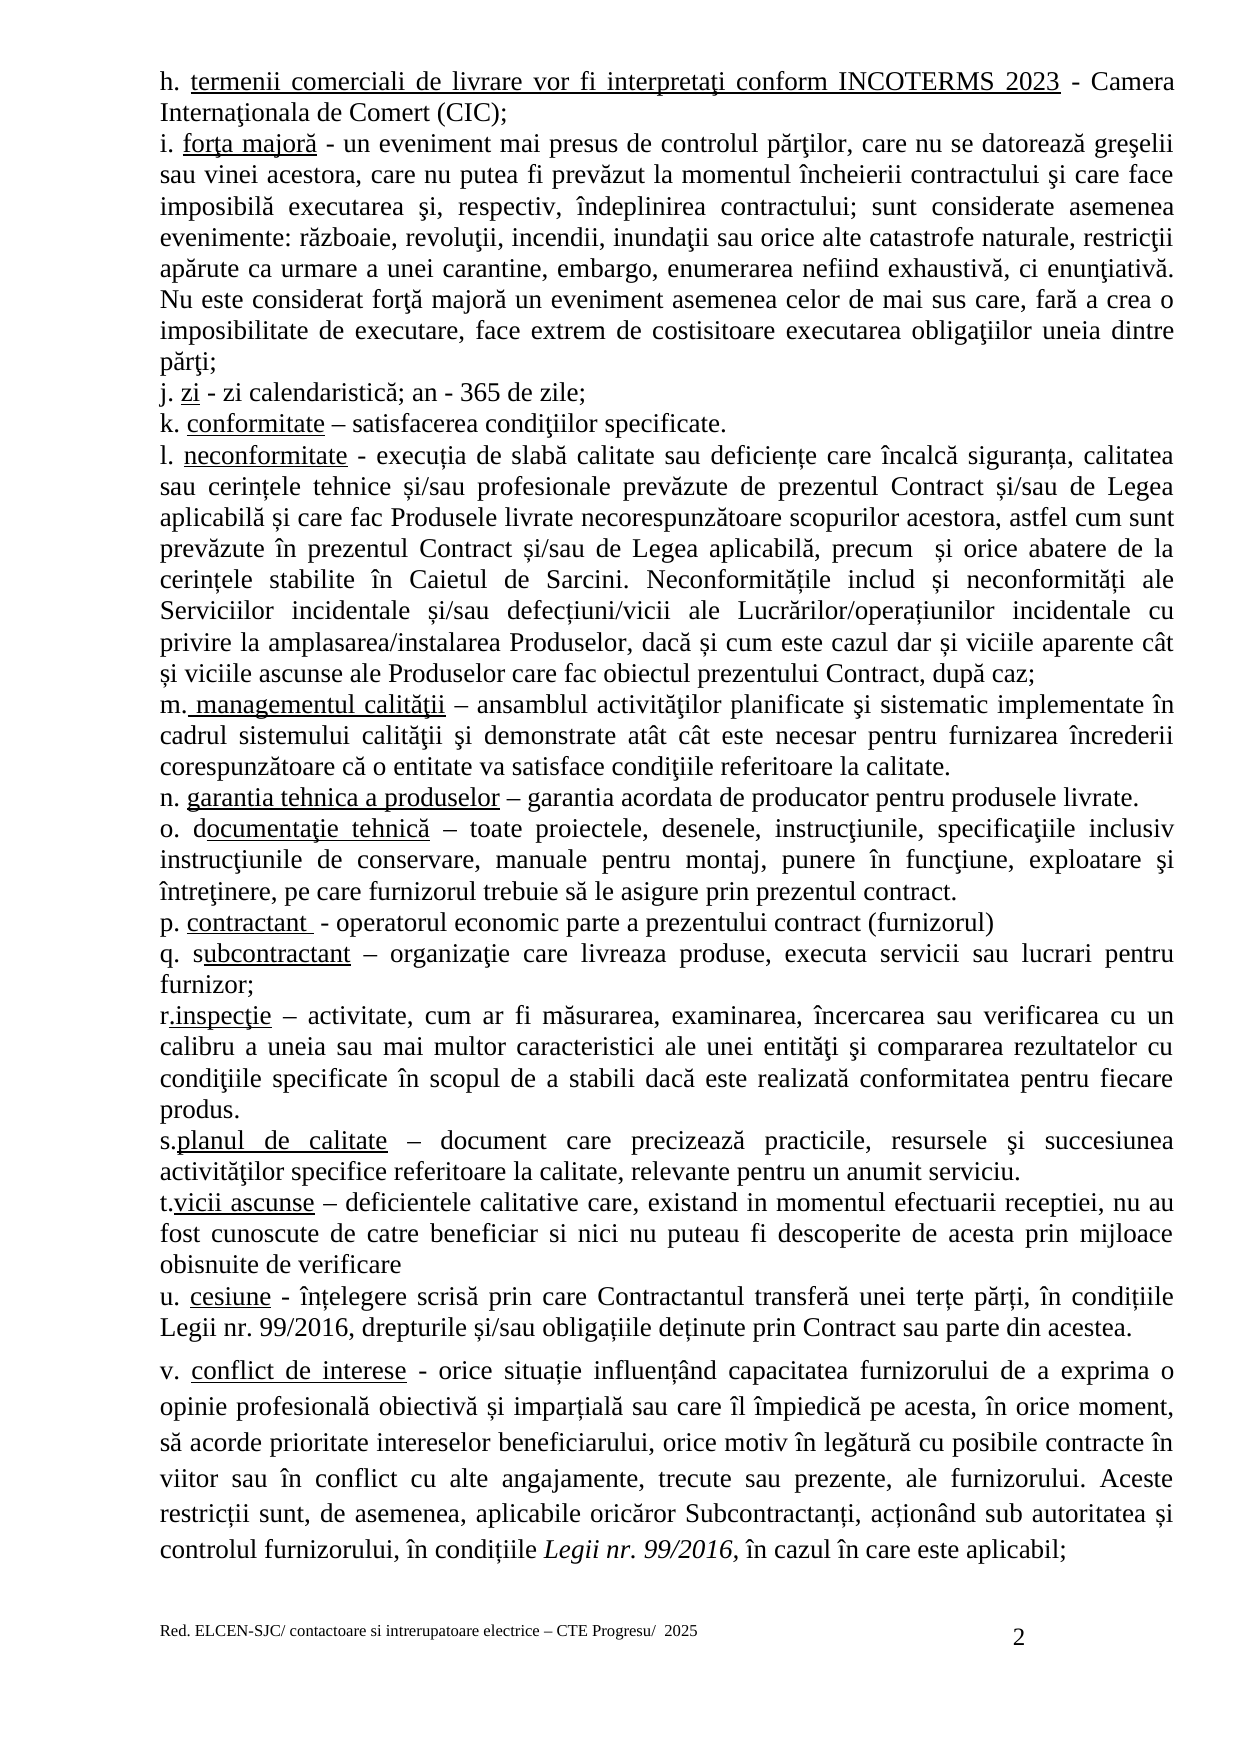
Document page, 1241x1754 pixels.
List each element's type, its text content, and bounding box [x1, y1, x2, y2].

text s.planul de calitate – document care precizează practicile, resursele şi succesiunea activităţilor specifice referitoare la calitate, relevante pentru un anumit serviciu. [159, 1124, 1175, 1186]
text l. neconformitate - execuția de slabă calitate sau deficiențe care încalcă siguranța, calitatea sau cerințele tehnice și/sau profesionale prevăzute de prezentul Contract și/sau de Legea aplicabilă și care fac Produsele livrate necorespunzătoare scopurilor acestora, astfel cum sunt prevăzute în prezentul Contract și/sau de Legea aplicabilă, precum și orice abatere de la cerințele stabilite în Caietul de Sarcini. Neconformitățile includ și neconformități ale Serviciilor incidentale și/sau defecțiuni/vicii ale Lucrărilor/operațiunilor incidentale cu privire la amplasarea/instalarea Produselor, dacă și cum este cazul dar și viciile aparente cât și viciile ascunse ale Produselor care fac obiectul prezentului Contract, după caz; [159, 439, 1175, 688]
text o. documentaţie tehnică – toate proiectele, desenele, instrucţiunile, specificaţiile inclusiv instrucţiunile de conservare, manuale pentru montaj, punere în funcţiune, exploatare şi întreţinere, pe care furnizorul trebuie să le asigure prin prezentul contract. [159, 812, 1175, 906]
text k. conformitate – satisfacerea condiţiilor specificate. [159, 408, 1175, 439]
text n. garantia tehnica a produselor – garantia acordata de producator pentru produsele livrate. [159, 781, 1175, 812]
text p. contractant - operatorul economic parte a prezentului contract (furnizorul) [159, 906, 1175, 937]
text h. termenii comerciali de livrare vor fi interpretaţi conform INCOTERMS 2023 - Camera Internaţionala de Comert (CIC); [159, 65, 1175, 127]
text r.inspecţie – activitate, cum ar fi măsurarea, examinarea, încercarea sau verificarea cu un calibru a uneia sau mai multor caracteristici ale unei entităţi şi compararea rezultatelor cu condiţiile specificate în scopul de a stabili dacă este realizată conformitatea pentru fiecare produs. [159, 999, 1175, 1124]
text m. managementul calităţii – ansamblul activităţilor planificate şi sistematic implementate în cadrul sistemului calităţii şi demonstrate atât cât este necesar pentru furnizarea încrederii corespunzătoare că o entitate va satisface condiţiile referitoare la calitate. [159, 688, 1175, 781]
text t.vicii ascunse – deficientele calitative care, existand in momentul efectuarii receptiei, nu au fost cunoscute de catre beneficiar si nici nu puteau fi descoperite de acesta prin mijloace obisnuite de verificare [159, 1186, 1175, 1280]
text q. subcontractant – organizaţie care livreaza produse, executa servicii sau lucrari pentru furnizor; [159, 937, 1175, 999]
text v. conflict de interese - orice situație influențând capacitatea furnizorului de a exprima o opinie profesională obiectivă și imparțială sau care îl împiedică pe acesta, în orice moment, să acorde prioritate intereselor beneficiarului, orice motiv în legătură cu posibile contracte în viitor sau în conflict cu alte angajamente, trecute sau prezente, ale furnizorului. Aceste restricții sunt, de asemenea, aplicabile oricăror Subcontractanți, acționând sub autoritatea și controlul furnizorului, în condițiile Legii nr. 99/2016, în cazul în care este aplicabil; [159, 1354, 1175, 1564]
text i. forţa majoră - un eveniment mai presus de controlul părţilor, care nu se datorează greşelii sau vinei acestora, care nu putea fi prevăzut la momentul încheierii contractului şi care face imposibilă executarea şi, respectiv, îndeplinirea contractului; sunt considerate asemenea evenimente: războaie, revoluţii, incendii, inundaţii sau orice alte catastrofe naturale, restricţii apărute ca urmare a unei carantine, embargo, enumerarea nefiind exhaustivă, ci enunţiativă. Nu este considerat forţă majoră un eveniment asemenea celor de mai sus care, fară a crea o imposibilitate de executare, face extrem de costisitoare executarea obligaţiilor uneia dintre părţi; [159, 127, 1175, 376]
list u. cesiune - înțelegere scrisă prin care Contractantul transferă unei terțe părți, în condițiile Legii nr. 99/2016, drepturile și/sau obligațiile deținute prin Contract sau parte din acestea. [159, 1280, 1175, 1342]
text j. zi - zi calendaristică; an - 365 de zile; [159, 376, 1175, 408]
